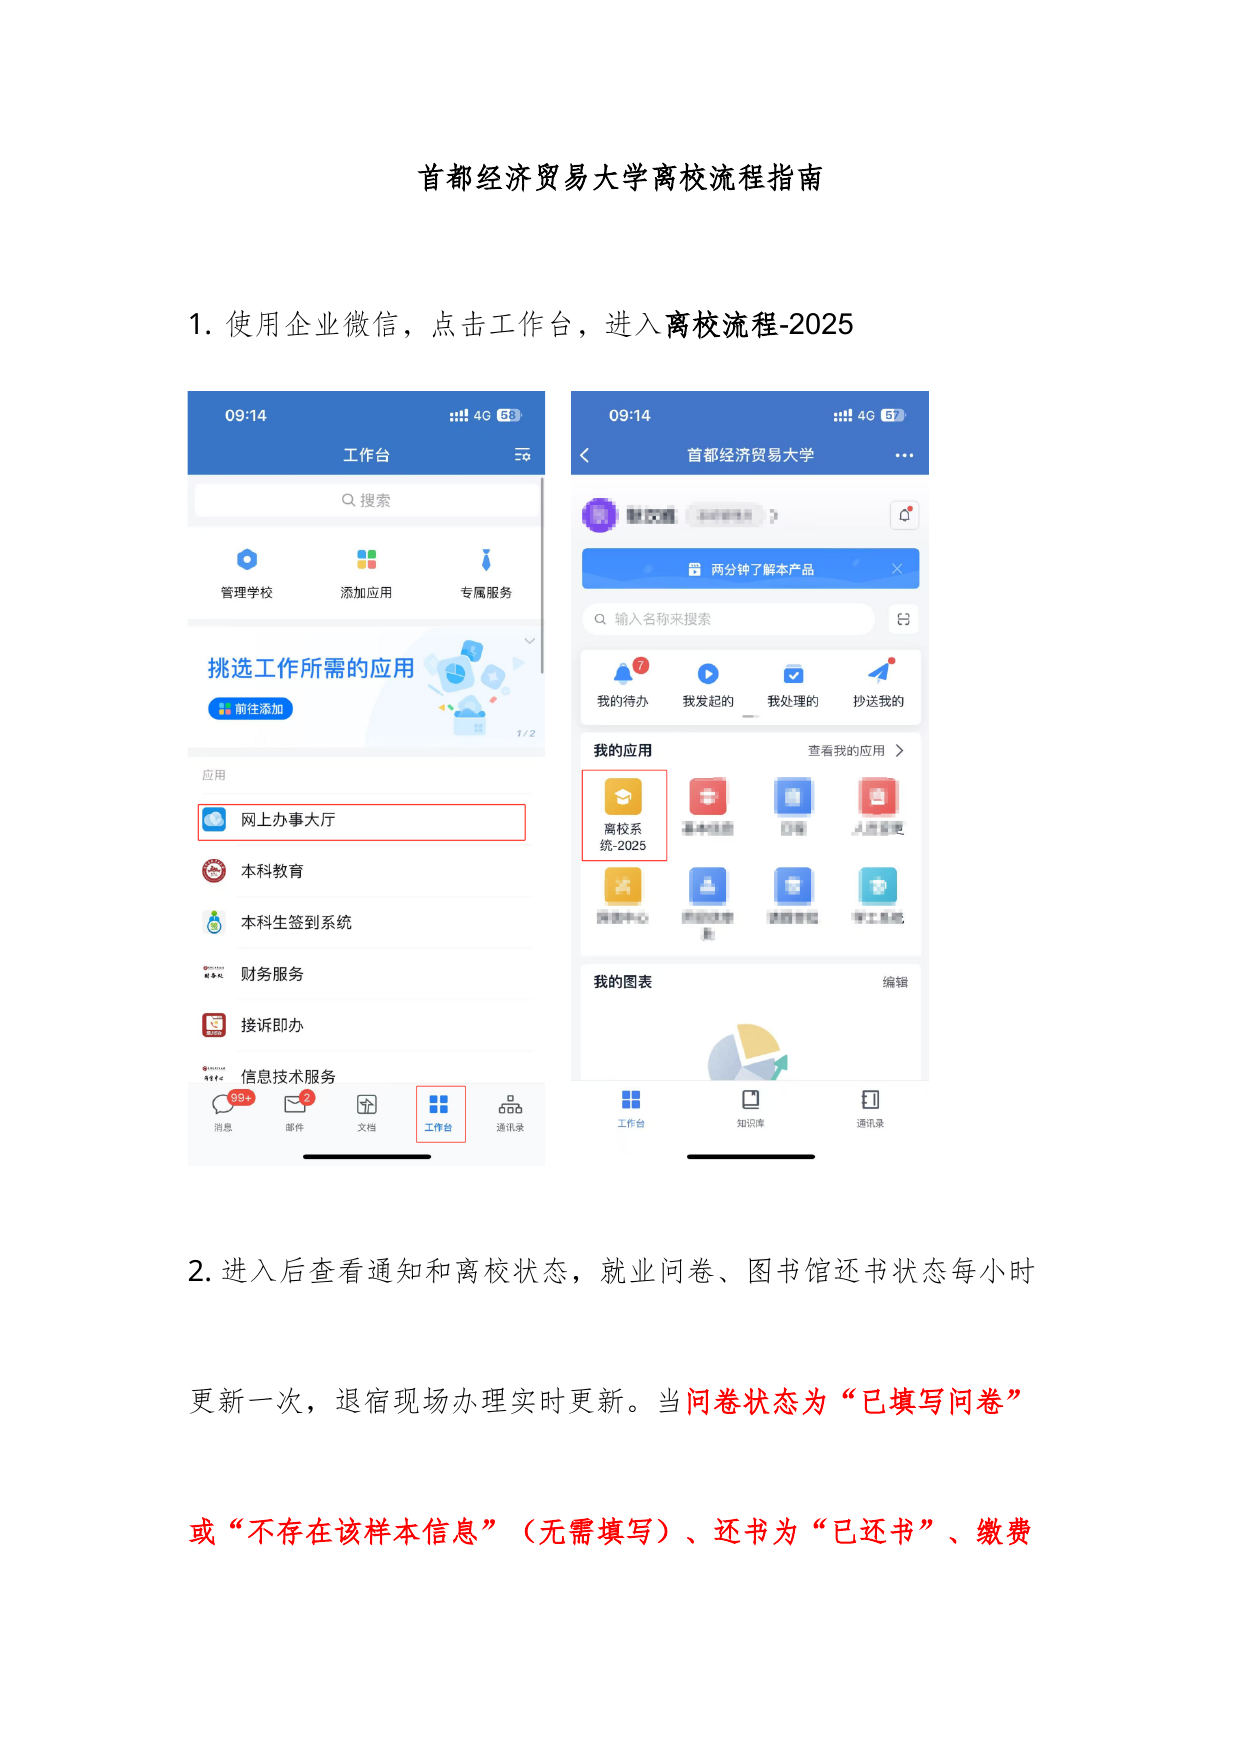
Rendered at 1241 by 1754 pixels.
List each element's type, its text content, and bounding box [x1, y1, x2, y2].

picture [187, 391, 546, 1166]
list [187, 1237, 1053, 1562]
text 首都经济贸易大学离校流程指南 [187, 162, 1053, 194]
list 使用企业微信，点击工作台，进入离校流程-2025 [187, 292, 1053, 357]
picture [571, 391, 929, 1166]
